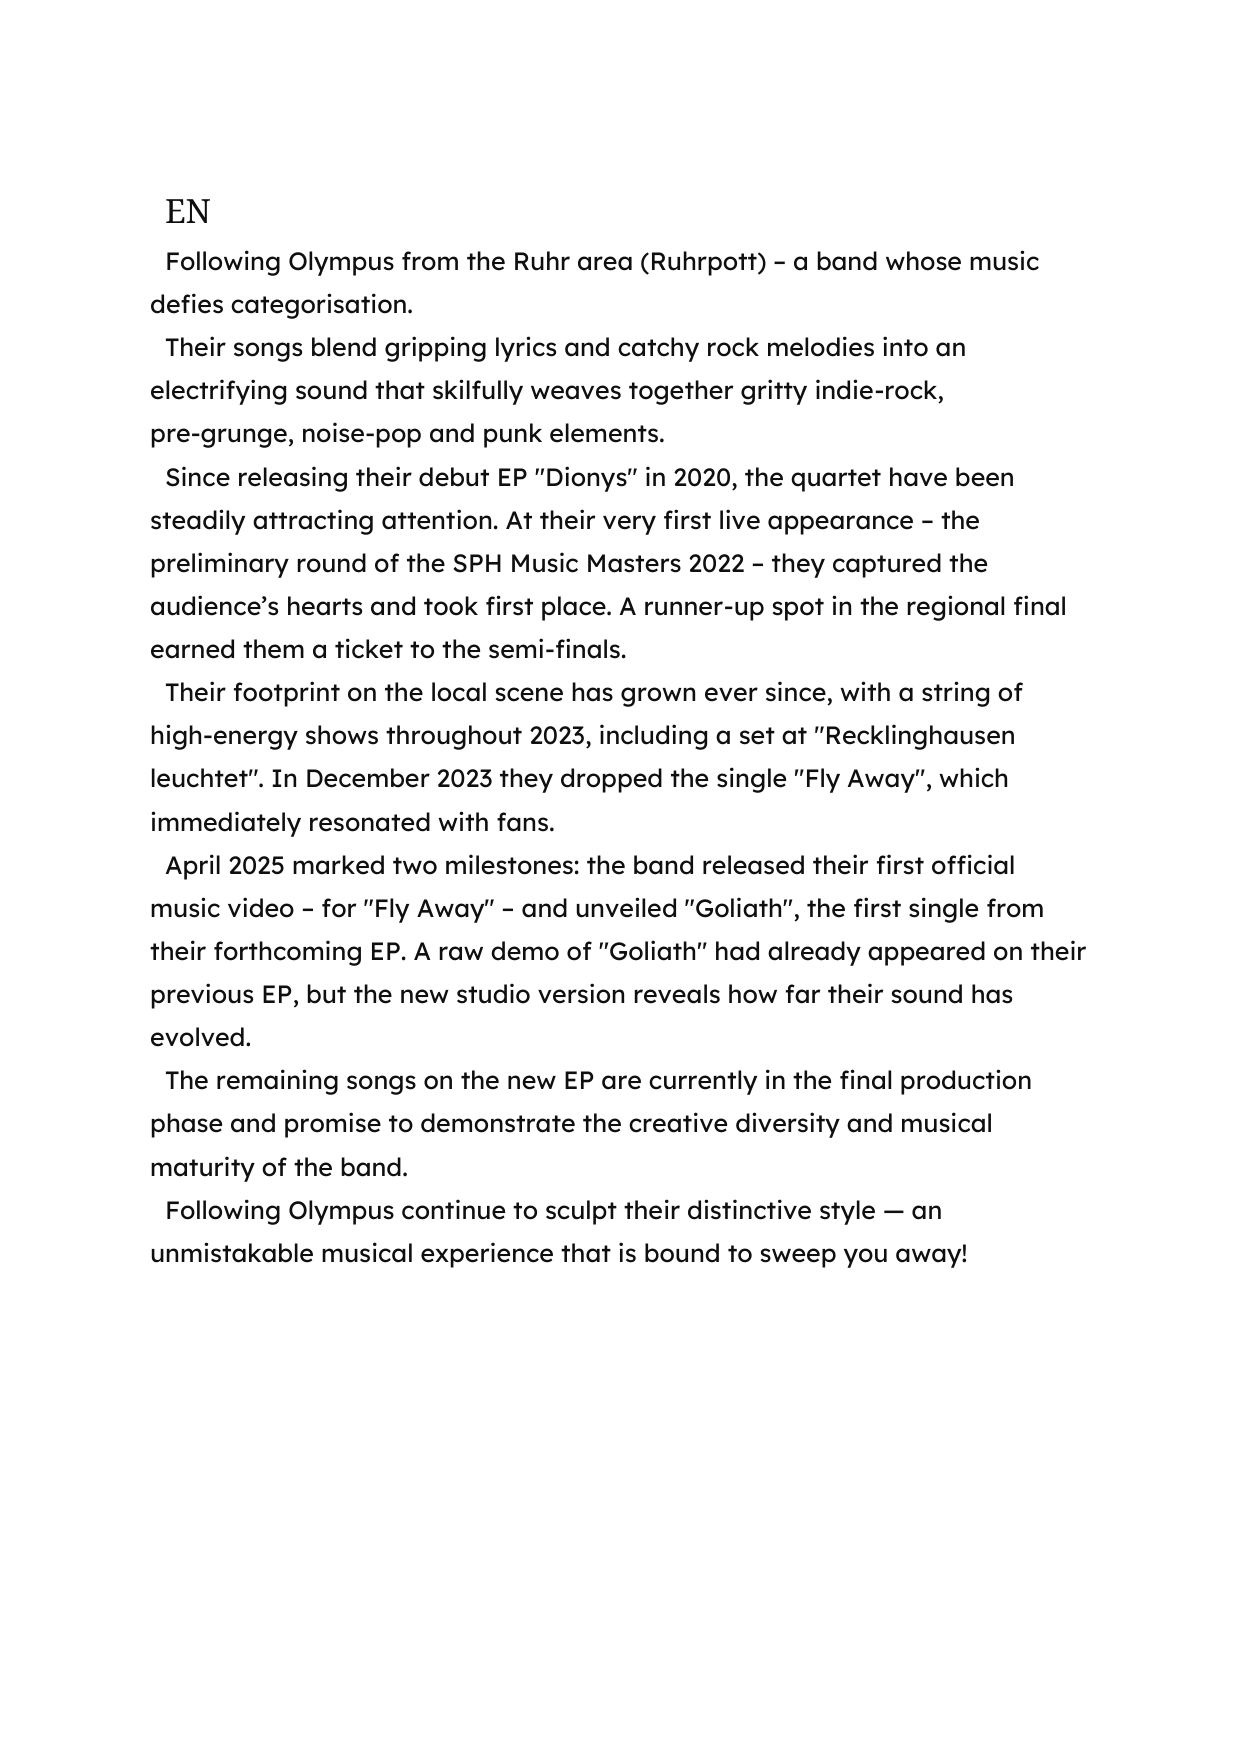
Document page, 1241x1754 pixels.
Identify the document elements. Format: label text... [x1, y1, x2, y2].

text April 2025 marked two milestones: the band released their first official music video – for "Fly Away" – and unveiled "Goliath", the first single from their forthcoming EP. A raw demo of "Goliath" had already appeared on their previous EP, but the new studio version reveals how far their sound has evolved. [150, 849, 1090, 1053]
text Since releasing their debut EP "Dionys" in 2020, the quartet have been steadily attracting attention. At their very first live appearance – the preliminary round of the SPH Music Masters 2022 – they captured the audience’s hearts and took first place. A runner‑up spot in the regional final earned them a ticket to the semi‑finals. [150, 461, 1090, 665]
text The remaining songs on the new EP are currently in the final production phase and promise to demonstrate the creative diversity and musical maturity of the band. [150, 1065, 1090, 1182]
text Following Olympus continue to sculpt their distinctive style — an unmistakable musical experience that is bound to sweep you away! [150, 1194, 1090, 1268]
subtitle EN [150, 187, 1090, 233]
text Their songs blend gripping lyrics and catchy rock melodies into an electrifying sound that skilfully weaves together gritty indie‑rock, pre‑grunge, noise‑pop and punk elements. [150, 332, 1090, 449]
text Their footprint on the local scene has grown ever since, with a string of high‑energy shows throughout 2023, including a set at "Recklinghausen leuchtet". In December 2023 they dropped the single "Fly Away", which immediately resonated with fans. [150, 677, 1090, 837]
text Following Olympus from the Ruhr area (Ruhrpott) – a band whose music defies categorisation. [150, 245, 1090, 320]
